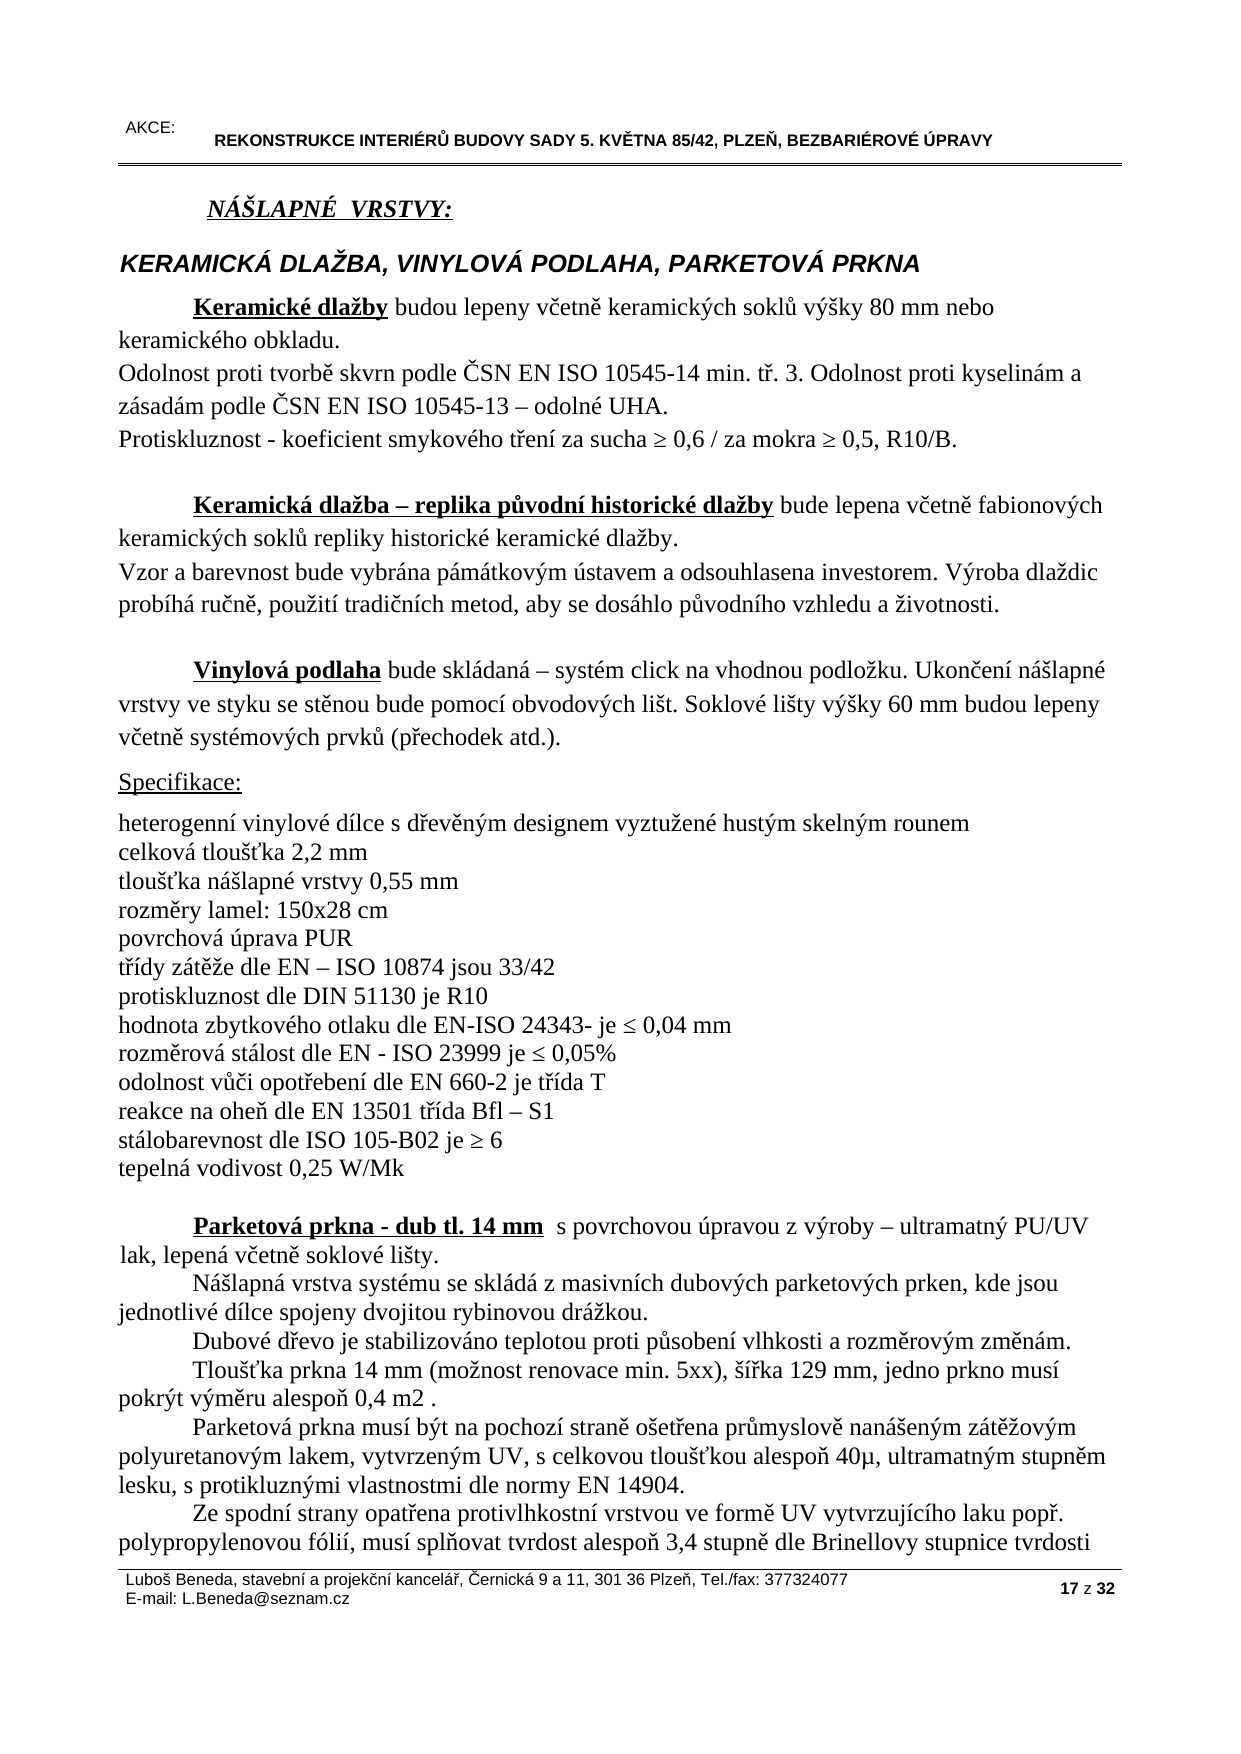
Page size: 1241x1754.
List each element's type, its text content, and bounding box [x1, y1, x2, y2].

text odolnost vůči opotřebení dle EN 660-2 je třída T [118, 1067, 1122, 1096]
text Parketová prkna - dub tl. 14 mm s povrchovou úpravou z výroby – ultramatný PU/UV lak, lepená včetně soklové lišty. [120, 1211, 1121, 1268]
text Tloušťka prkna 14 mm (možnost renovace min. 5xx), šířka 129 mm, jedno prkno musí pokrýt výměru alespoň 0,4 m2 . [118, 1355, 1122, 1412]
text Dubové dřevo je stabilizováno teplotou proti působení vlhkosti a rozměrovým změnám. [118, 1326, 1122, 1355]
text NÁŠLAPNÉ VRSTVY: [118, 194, 1122, 222]
text Vinylová podlaha bude skládaná – systém click na vhodnou podložku. Ukončení nášlapné vrstvy ve styku se stěnou bude pomocí obvodových lišt. Soklové lišty výšky 60 mm budou lepeny včetně systémových prvků (přechodek atd.). [118, 656, 1122, 750]
text tepelná vodivost 0,25 W/Mk [118, 1153, 1122, 1182]
text KERAMICKÁ DLAŽBA, VINYLOVÁ PODLAHA, PARKETOVÁ PRKNA [120, 249, 1121, 278]
text Parketová prkna musí být na pochozí straně ošetřena průmyslově nanášeným zátěžovým polyuretanovým lakem, vytvrzeným UV, s celkovou tloušťkou alespoň 40µ, ultramatným stupněm lesku, s protikluznými vlastnostmi dle normy EN 14904. [118, 1412, 1122, 1498]
text heterogenní vinylové dílce s dřevěným designem vyztužené hustým skelným rounem [118, 808, 1122, 837]
text celková tloušťka 2,2 mm [118, 837, 1122, 866]
text Vzor a barevnost bude vybrána pámátkovým ústavem a odsouhlasena investorem. Výroba dlaždic probíhá ručně, použití tradičních metod, aby se dosáhlo původního vzhledu a životnosti. [118, 557, 1122, 618]
text povrchová úprava PUR [118, 923, 1122, 952]
text reakce na oheň dle EN 13501 třída Bfl – S1 [118, 1096, 1122, 1125]
text třídy zátěže dle EN – ISO 10874 jsou 33/42 [118, 952, 1122, 981]
text Specifikace: [118, 767, 1122, 796]
text rozměrová stálost dle EN - ISO 23999 je ≤ 0,05% [118, 1038, 1122, 1067]
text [118, 1498, 1122, 1556]
text protiskluznost dle DIN 51130 je R10 [118, 981, 1122, 1010]
text stálobarevnost dle ISO 105-B02 je ≥ 6 [118, 1125, 1122, 1153]
text Odolnost proti tvorbě skvrn podle ČSN EN ISO 10545-14 min. tř. 3. Odolnost proti kyselinám a zásadám podle ČSN EN ISO 10545-13 – odolné UHA. Protiskluznost - koeficient smykového tření za sucha ≥ 0,6 / za mokra ≥ 0,5, R10/B. [118, 358, 1122, 453]
text rozměry lamel: 150x28 cm [118, 895, 1122, 923]
text Keramická dlažba – replika původní historické dlažby bude lepena včetně fabionových keramických soklů repliky historické keramické dlažby. [118, 491, 1122, 552]
text Keramické dlažby budou lepeny včetně keramických soklů výšky 80 mm nebo keramického obkladu. [118, 292, 1122, 354]
text hodnota zbytkového otlaku dle EN-ISO 24343- je ≤ 0,04 mm [118, 1010, 1122, 1038]
text tloušťka nášlapné vrstvy 0,55 mm [118, 866, 1122, 895]
text Nášlapná vrstva systému se skládá z masivních dubových parketových prken, kde jsou jednotlivé dílce spojeny dvojitou rybinovou drážkou. [118, 1268, 1122, 1326]
